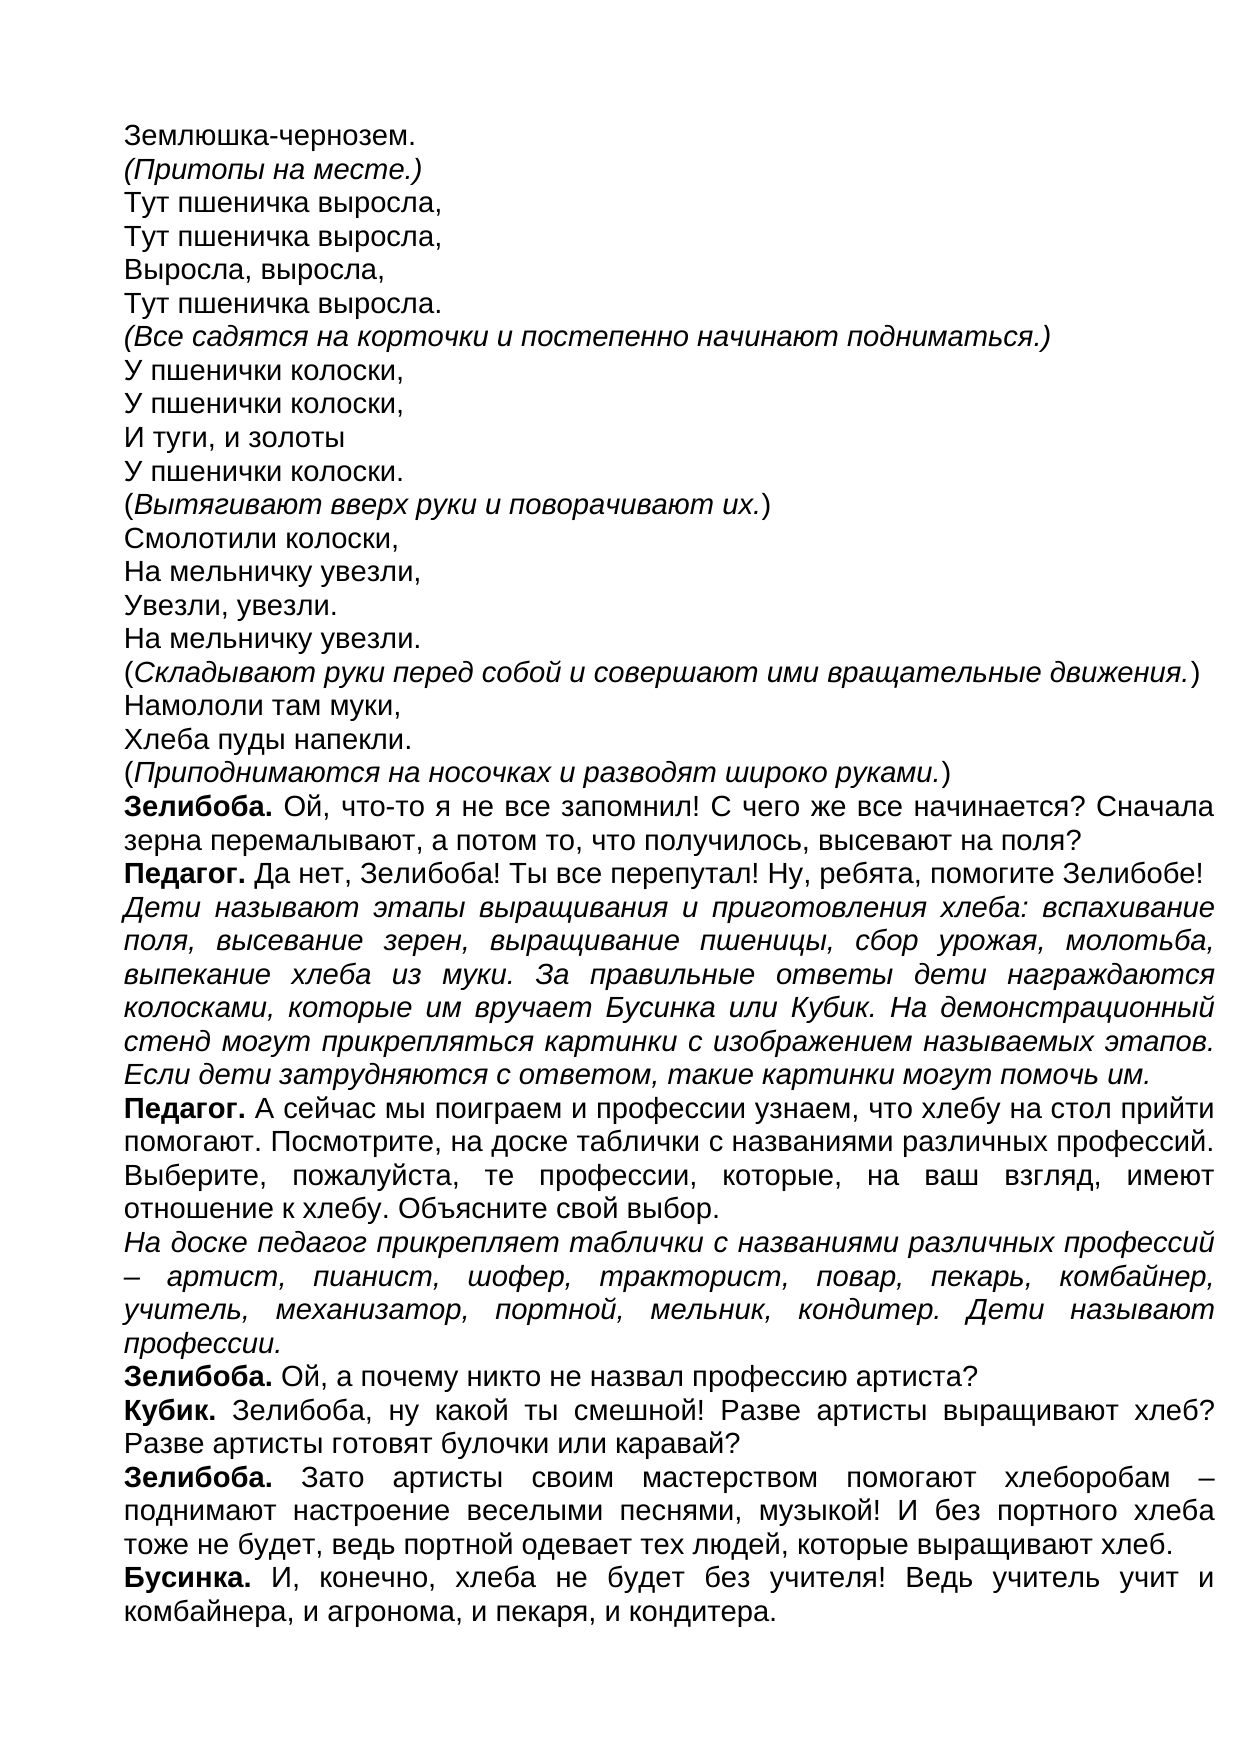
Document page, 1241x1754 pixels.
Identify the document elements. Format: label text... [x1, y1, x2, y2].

text Педагог. Да нет, Зелибоба! Ты все перепутал! Ну, ребята, помогите Зелибобе! [124, 856, 1216, 889]
text (Все садятся на корточки и постепенно начинают подниматься.) [124, 319, 1216, 353]
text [124, 118, 1216, 319]
text У пшенички колоски, У пшенички колоски, И туги, и золоты У пшенички колоски. [124, 353, 1216, 487]
text Намололи там муки, Хлеба пуды напекли. [124, 688, 1216, 755]
text Зелибоба. Ой, а почему никто не назвал профессию артиста? [124, 1359, 1216, 1393]
text Ha доске педагог прикрепляет таблички с названиями различных профессий – артист, пианист, шофер, тракторист, повар, пекарь, комбайнер, учитель, механизатор, портной, мельник, кондитер. Дети называют профессии. [124, 1225, 1216, 1359]
text Дети называют этапы выращивания и приготовления хлеба: вспахивание поля, высевание зерен, выращивание пшеницы, сбор урожая, молотьба, выпекание хлеба из муки. За правильные ответы дети награждаются колосками, которые им вручает Бусинка или Кубик. На демонстрационный стенд могут прикрепляться картинки с изображением называемых этапов. Если дети затрудняются с ответом, такие картинки могут помочь им. [124, 889, 1216, 1091]
text Бусинка. И, конечно, хлеба не будет без учителя! Ведь учитель учит и комбайнера, и агронома, и пекаря, и кондитера. [124, 1560, 1216, 1627]
text (Вытягивают вверх руки и поворачивают их.) [124, 487, 1216, 521]
text Педагог. А сейчас мы поиграем и профессии узнаем, что хлебу на стол прийти помогают. Посмотрите, на доске таблички с названиями различных профессий. Выберите, пожалуйста, те профессии, которые, на ваш взгляд, имеют отношение к хлебу. Объясните свой выбор. [124, 1091, 1216, 1225]
text Зелибоба. Ой, что-то я не все запомнил! С чего же все начинается? Сначала зерна перемалывают, а потом то, что получилось, высевают на поля? [124, 789, 1216, 856]
text (Приподнимаются на носочках и разводят широко руками.) [124, 755, 1216, 789]
text Зелибоба. Зато артисты своим мастерством помогают хлеборобам – поднимают настроение веселыми песнями, музыкой! И без портного хлеба тоже не будет, ведь портной одевает тех людей, которые выращивают хлеб. [124, 1460, 1216, 1560]
text (Складывают руки перед собой и совершают ими вращательные движения.) [124, 655, 1216, 688]
text Кубик. Зелибоба, ну какой ты смешной! Разве артисты выращивают хлеб? Разве артисты готовят булочки или каравай? [124, 1393, 1216, 1460]
text Смолотили колоски, На мельничку увезли, Увезли, увезли. На мельничку увезли. [124, 521, 1216, 655]
